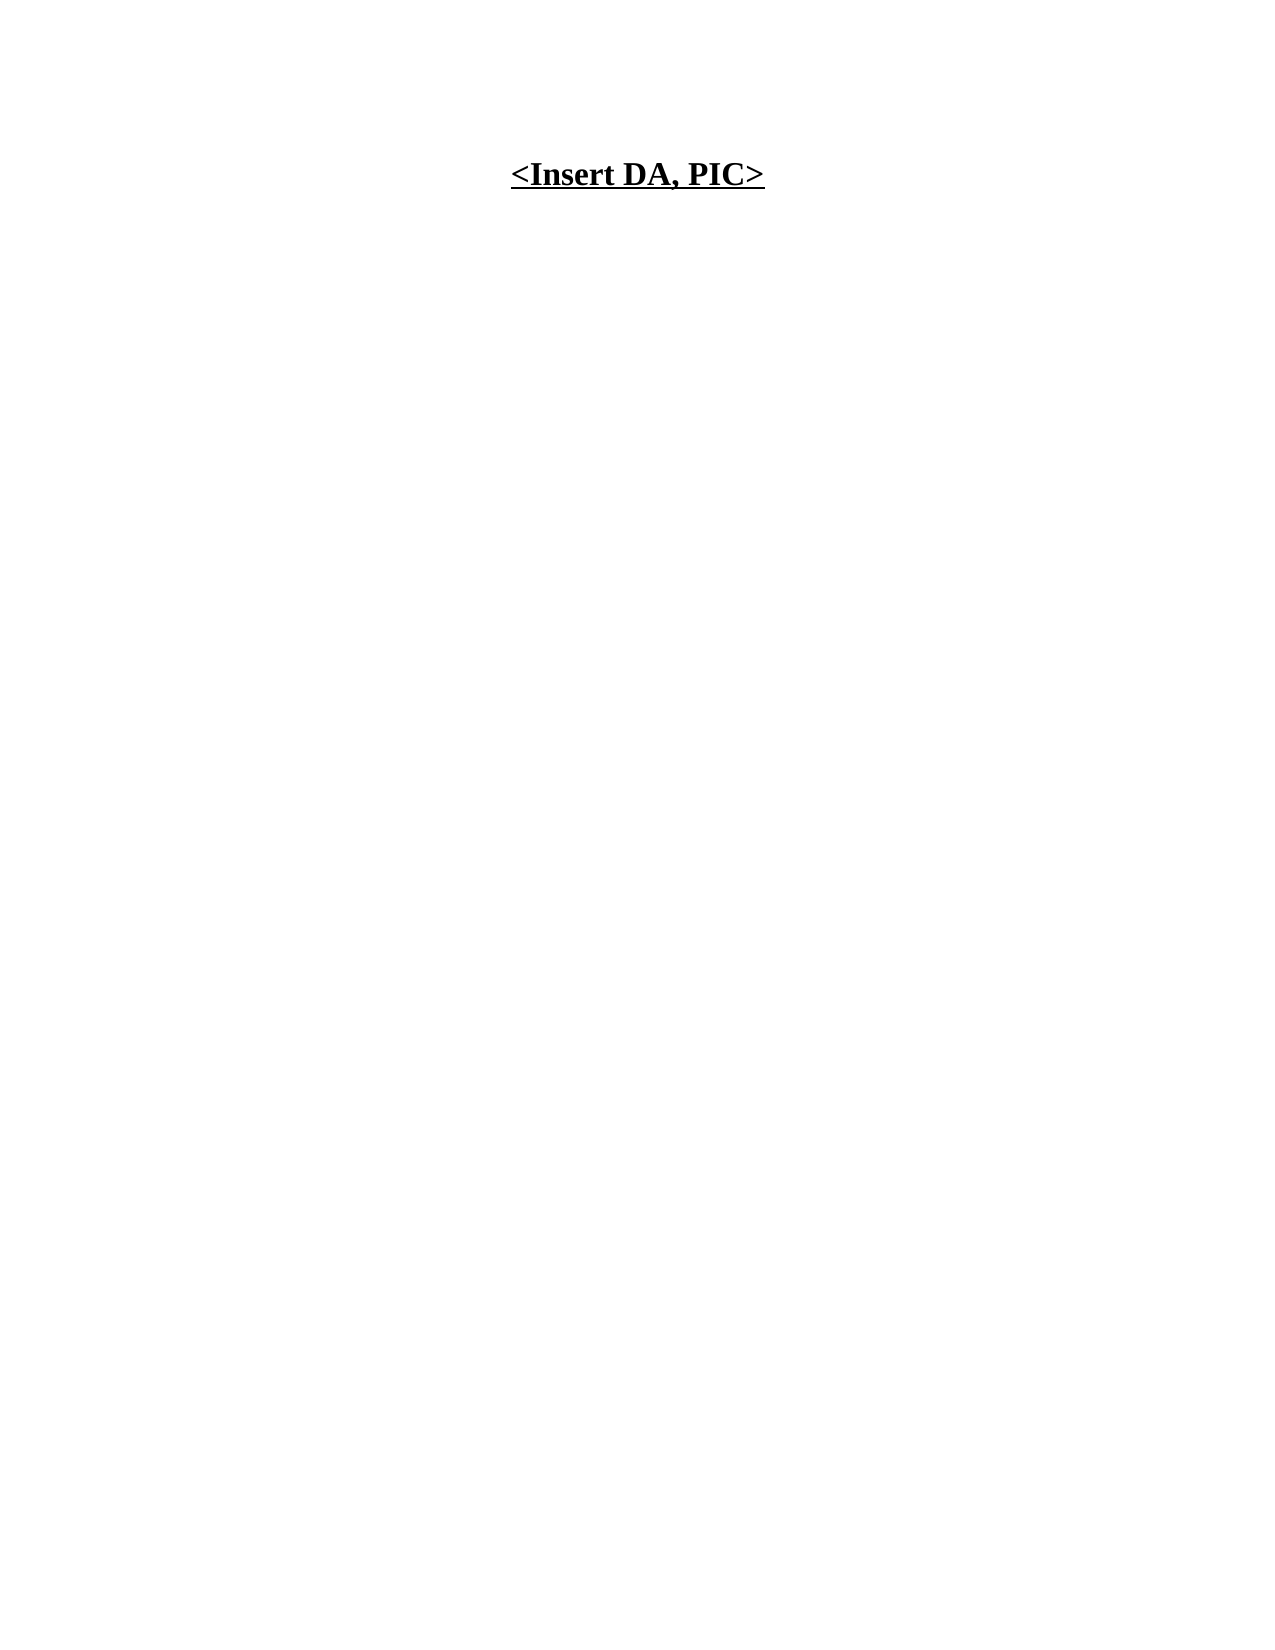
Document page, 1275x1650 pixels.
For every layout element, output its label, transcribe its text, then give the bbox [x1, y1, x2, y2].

subtitle <Insert DA, PIC> [187, 154, 1087, 192]
